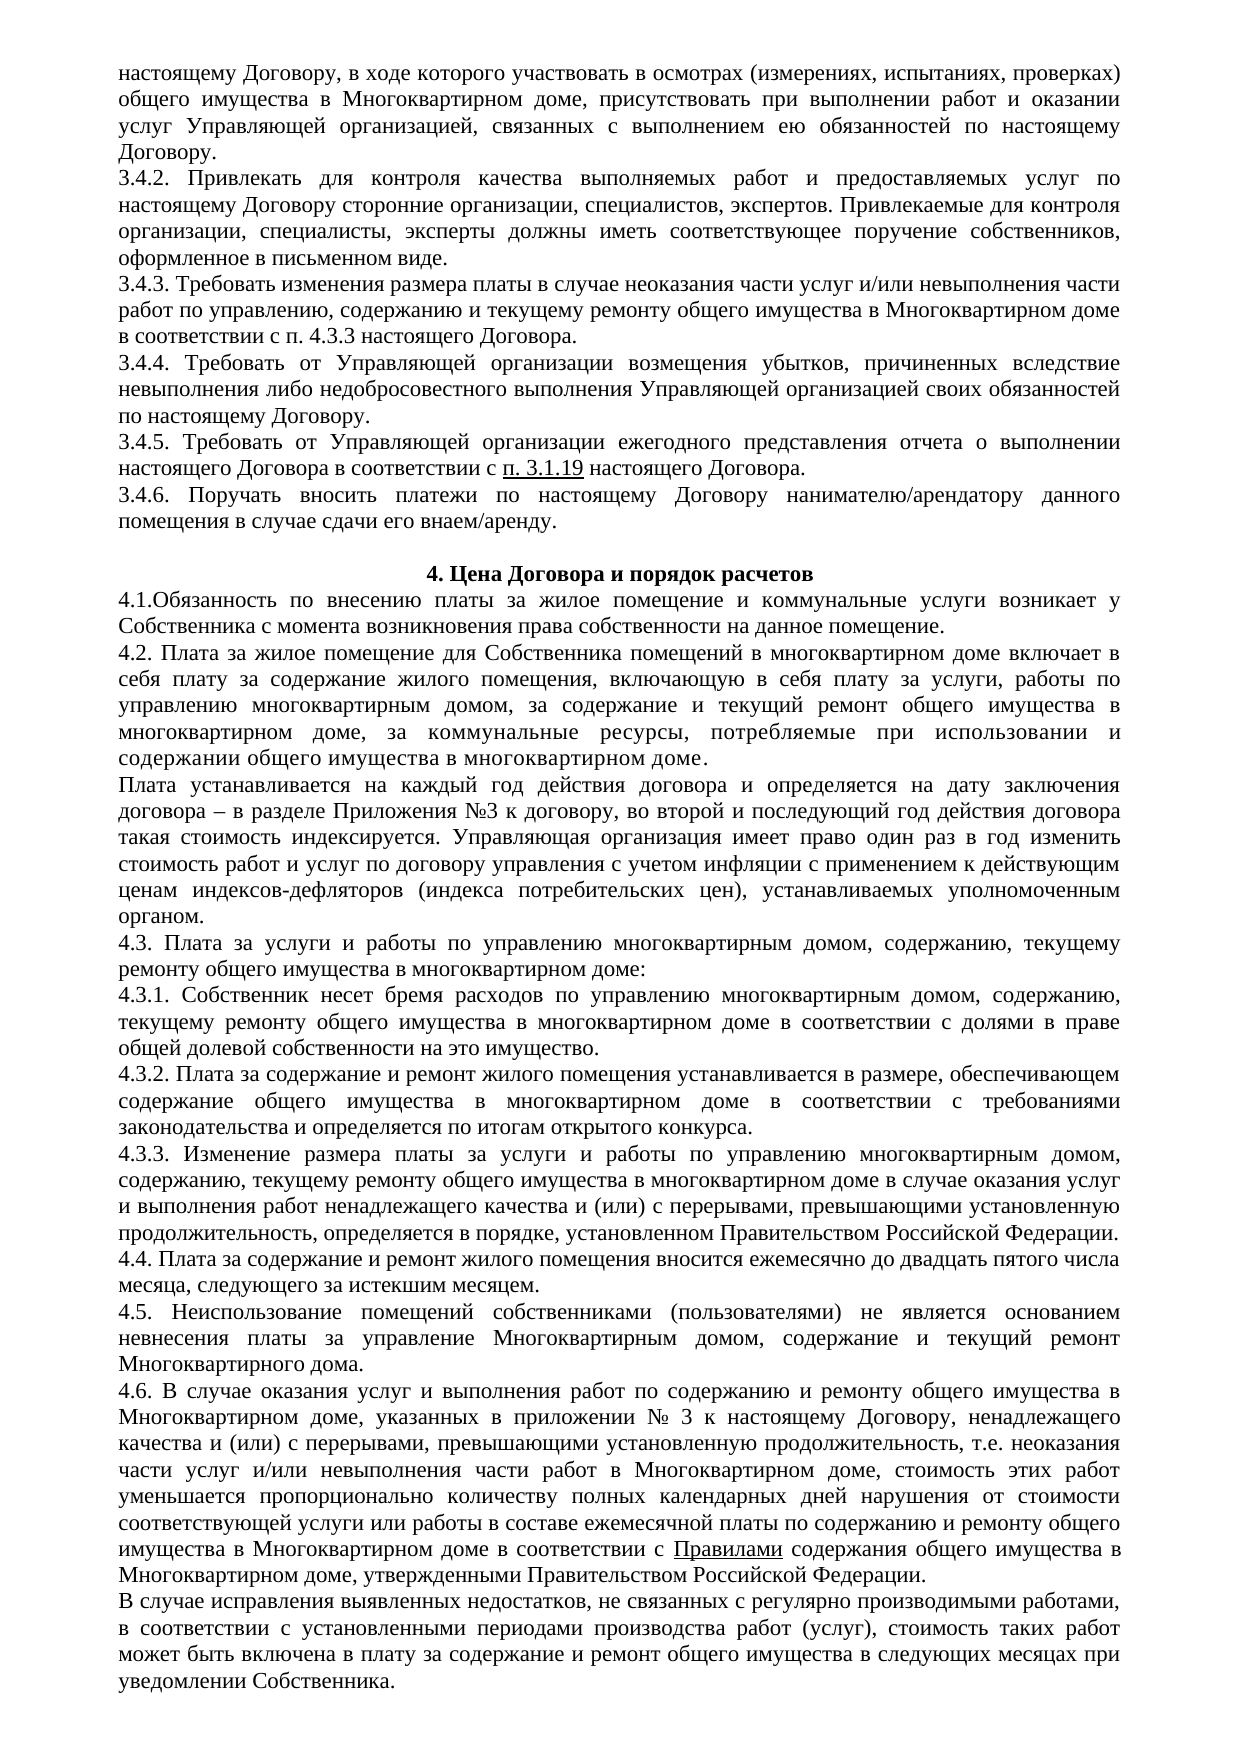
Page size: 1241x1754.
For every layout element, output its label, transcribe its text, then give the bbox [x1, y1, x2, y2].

text Плата устанавливается на каждый год действия договора и определяется на дату заключения договора – в разделе Приложения №3 к договору, во второй и последующий год действия договора такая стоимость индексируется. Управляющая организация имеет право один раз в год изменить стоимость работ и услуг по договору управления с учетом инфляции с применением к действующим ценам индексов-дефляторов (индекса потребительских цен), устанавливаемых уполномоченным органом. [118, 771, 1122, 929]
text 3.4.6. Поручать вносить платежи по настоящему Договору нанимателю/арендатору данного помещения в случае сдачи его внаем/аренду. [118, 481, 1122, 533]
text 4.2. Плата за жилое помещение для Собственника помещений в многоквартирном доме включает в себя плату за содержание жилого помещения, включающую в себя плату за услуги, работы по управлению многоквартирным домом, за содержание и текущий ремонт общего имущества в многоквартирном доме, за коммунальные ресурсы, потребляемые при использовании и содержании общего имущества в многоквартирном доме. [118, 639, 1122, 771]
text 4.3.1. Собственник несет бремя расходов по управлению многоквартирным домом, содержанию, текущему ремонту общего имущества в многоквартирном доме в соответствии с долями в праве общей долевой собственности на это имущество. [118, 981, 1122, 1061]
text 4.3. Плата за услуги и работы по управлению многоквартирным домом, содержанию, текущему ремонту общего имущества в многоквартирном доме: [118, 929, 1122, 981]
text 4.4. Плата за содержание и ремонт жилого помещения вносится ежемесячно до двадцать пятого числа месяца, следующего за истекшим месяцем. [118, 1245, 1122, 1298]
text 3.4.2. Привлекать для контроля качества выполняемых работ и предоставляемых услуг по настоящему Договору сторонние организации, специалистов, экспертов. Привлекаемые для контроля организации, специалисты, эксперты должны иметь соответствующее поручение собственников, оформленное в письменном виде. [118, 164, 1122, 270]
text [118, 59, 1122, 164]
text 4.1.Обязанность по внесению платы за жилое помещение и коммунальные услуги возникает у Собственника с момента возникновения права собственности на данное помещение. [118, 586, 1122, 639]
text 3.4.5. Требовать от Управляющей организации ежегодного представления отчета о выполнении настоящего Договора в соответствии с п. 3.1.19 настоящего Договора. [118, 428, 1122, 481]
text В случае исправления выявленных недостатков, не связанных с регулярно производимыми работами, в соответствии с установленными периодами производства работ (услуг), стоимость таких работ может быть включена в плату за содержание и ремонт общего имущества в следующих месяцах при уведомлении Собственника. [118, 1588, 1122, 1693]
text 4.3.2. Плата за содержание и ремонт жилого помещения устанавливается в размере, обеспечивающем содержание общего имущества в многоквартирном доме в соответствии с требованиями законодательства и определяется по итогам открытого конкурса. [118, 1061, 1122, 1139]
text 3.4.4. Требовать от Управляющей организации возмещения убытков, причиненных вследствие невыполнения либо недобросовестного выполнения Управляющей организацией своих обязанностей по настоящему Договору. [118, 349, 1122, 428]
text 3.4.3. Требовать изменения размера платы в случае неоказания части услуг и/или невыполнения части работ по управлению, содержанию и текущему ремонту общего имущества в Многоквартирном доме в соответствии с п. 4.3.3 настоящего Договора. [118, 270, 1122, 349]
text 4.3.3. Изменение размера платы за услуги и работы по управлению многоквартирным домом, содержанию, текущему ремонту общего имущества в многоквартирном доме в случае оказания услуг и выполнения работ ненадлежащего качества и (или) с перерывами, превышающими установленную продолжительность, определяется в порядке, установленном Правительством Российской Федерации. [118, 1139, 1122, 1245]
text 4.5. Неиспользование помещений собственниками (пользователями) не является основанием невнесения платы за управление Многоквартирным домом, содержание и текущий ремонт Многоквартирного дома. [118, 1298, 1122, 1377]
text 4. Цена Договора и порядок расчетов [118, 560, 1122, 586]
text 4.6. В случае оказания услуг и выполнения работ по содержанию и ремонту общего имущества в Многоквартирном доме, указанных в приложении № 3 к настоящему Договору, ненадлежащего качества и (или) с перерывами, превышающими установленную продолжительность, т.е. неоказания части услуг и/или невыполнения части работ в Многоквартирном доме, стоимость этих работ уменьшается пропорционально количеству полных календарных дней нарушения от стоимости соответствующей услуги или работы в составе ежемесячной платы по содержанию и ремонту общего имущества в Многоквартирном доме в соответствии с Правилами содержания общего имущества в Многоквартирном доме, утвержденными Правительством Российской Федерации. [118, 1377, 1122, 1588]
